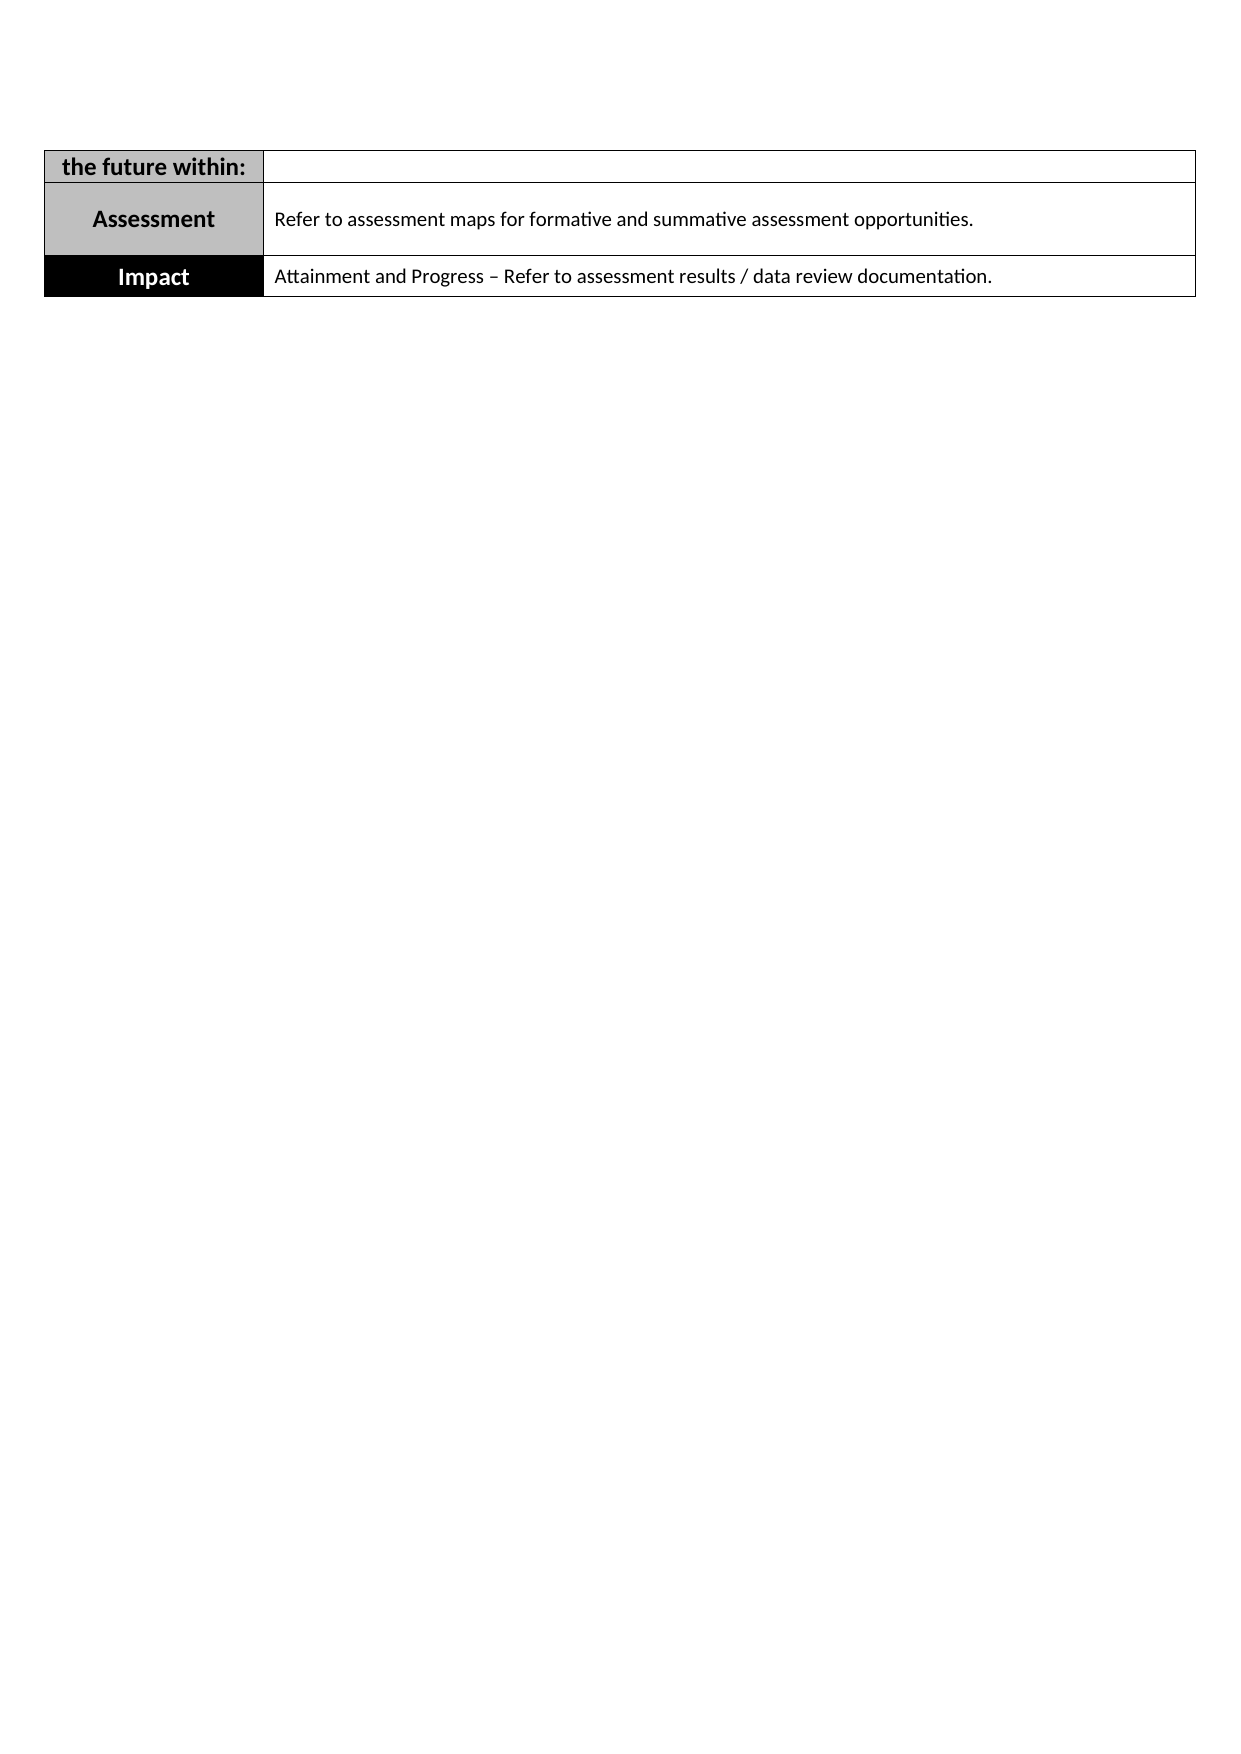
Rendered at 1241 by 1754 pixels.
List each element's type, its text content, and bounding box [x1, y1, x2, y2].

table_cell Attainment and Progress – Refer to assessment results / data review documentation. [264, 256, 1195, 296]
table_cell Impact [45, 256, 263, 296]
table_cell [45, 151, 263, 182]
table_cell [264, 151, 1195, 182]
table_cell Assessment [45, 183, 263, 255]
table_cell Refer to assessment maps for formative and summative assessment opportunities. [264, 183, 1195, 255]
